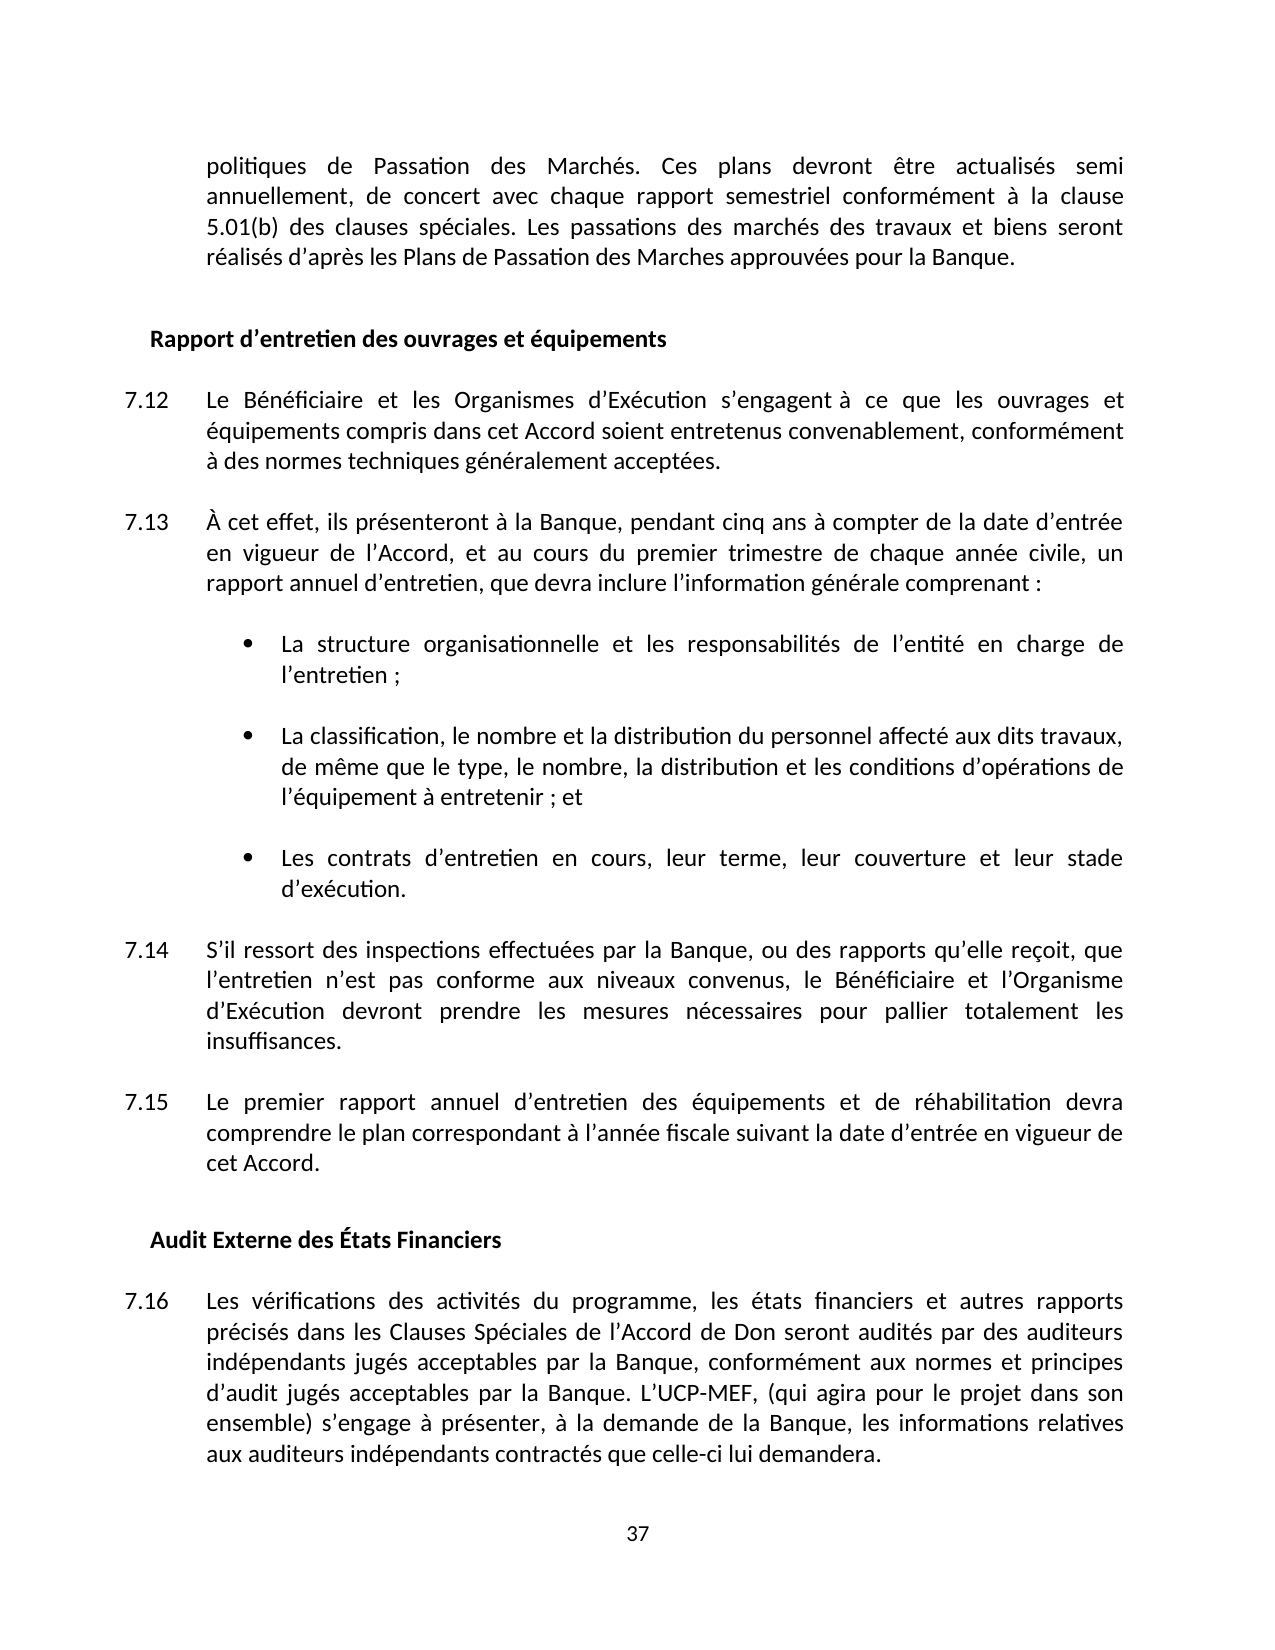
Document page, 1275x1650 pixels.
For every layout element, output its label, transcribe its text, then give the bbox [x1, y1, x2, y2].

list Les vérifications des activités du programme, les états financiers et autres rapports précisés dans les Clauses Spéciales de l’Accord de Don seront audités par des auditeurs indépendants jugés acceptables par la Banque, conformément aux normes et principes d’audit jugés acceptables par la Banque. L’UCP-MEF, (qui agira pour le projet dans son ensemble) s’engage à présenter, à la demande de la Banque, les informations relatives aux auditeurs indépendants contractés que celle-ci lui demandera. [169, 1285, 1125, 1468]
list La classification, le nombre et la distribution du personnel affecté aux dits travaux, de même que le type, le nombre, la distribution et les conditions d’opérations de l’équipement à entretenir ; et [244, 720, 1125, 812]
list La structure organisationnelle et les responsabilités de l’entité en charge de l’entretien ; [244, 629, 1125, 690]
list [169, 150, 1125, 272]
list À cet effet, ils présenteront à la Banque, pendant cinq ans à compter de la date d’entrée en vigueur de l’Accord, et au cours du premier trimestre de chaque année civile, un rapport annuel d’entretien, que devra inclure l’information générale comprenant : [169, 507, 1125, 598]
text Audit Externe des États Financiers [150, 1224, 1125, 1255]
list S’il ressort des inspections effectuées par la Banque, ou des rapports qu’elle reçoit, que l’entretien n’est pas conforme aux niveaux convenus, le Bénéficiaire et l’Organisme d’Exécution devront prendre les mesures nécessaires pour pallier totalement les insuffisances. [169, 934, 1125, 1056]
list Le Bénéficiaire et les Organismes d’Exécution s’engagent à ce que les ouvrages et équipements compris dans cet Accord soient entretenus convenablement, conformément à des normes techniques généralement acceptées. [169, 384, 1125, 476]
list Le premier rapport annuel d’entretien des équipements et de réhabilitation devra comprendre le plan correspondant à l’année fiscale suivant la date d’entrée en vigueur de cet Accord. [169, 1086, 1125, 1178]
text Rapport d’entretien des ouvrages et équipements [150, 323, 1125, 354]
list Les contrats d’entretien en cours, leur terme, leur couverture et leur stade d’exécution. [244, 842, 1125, 903]
